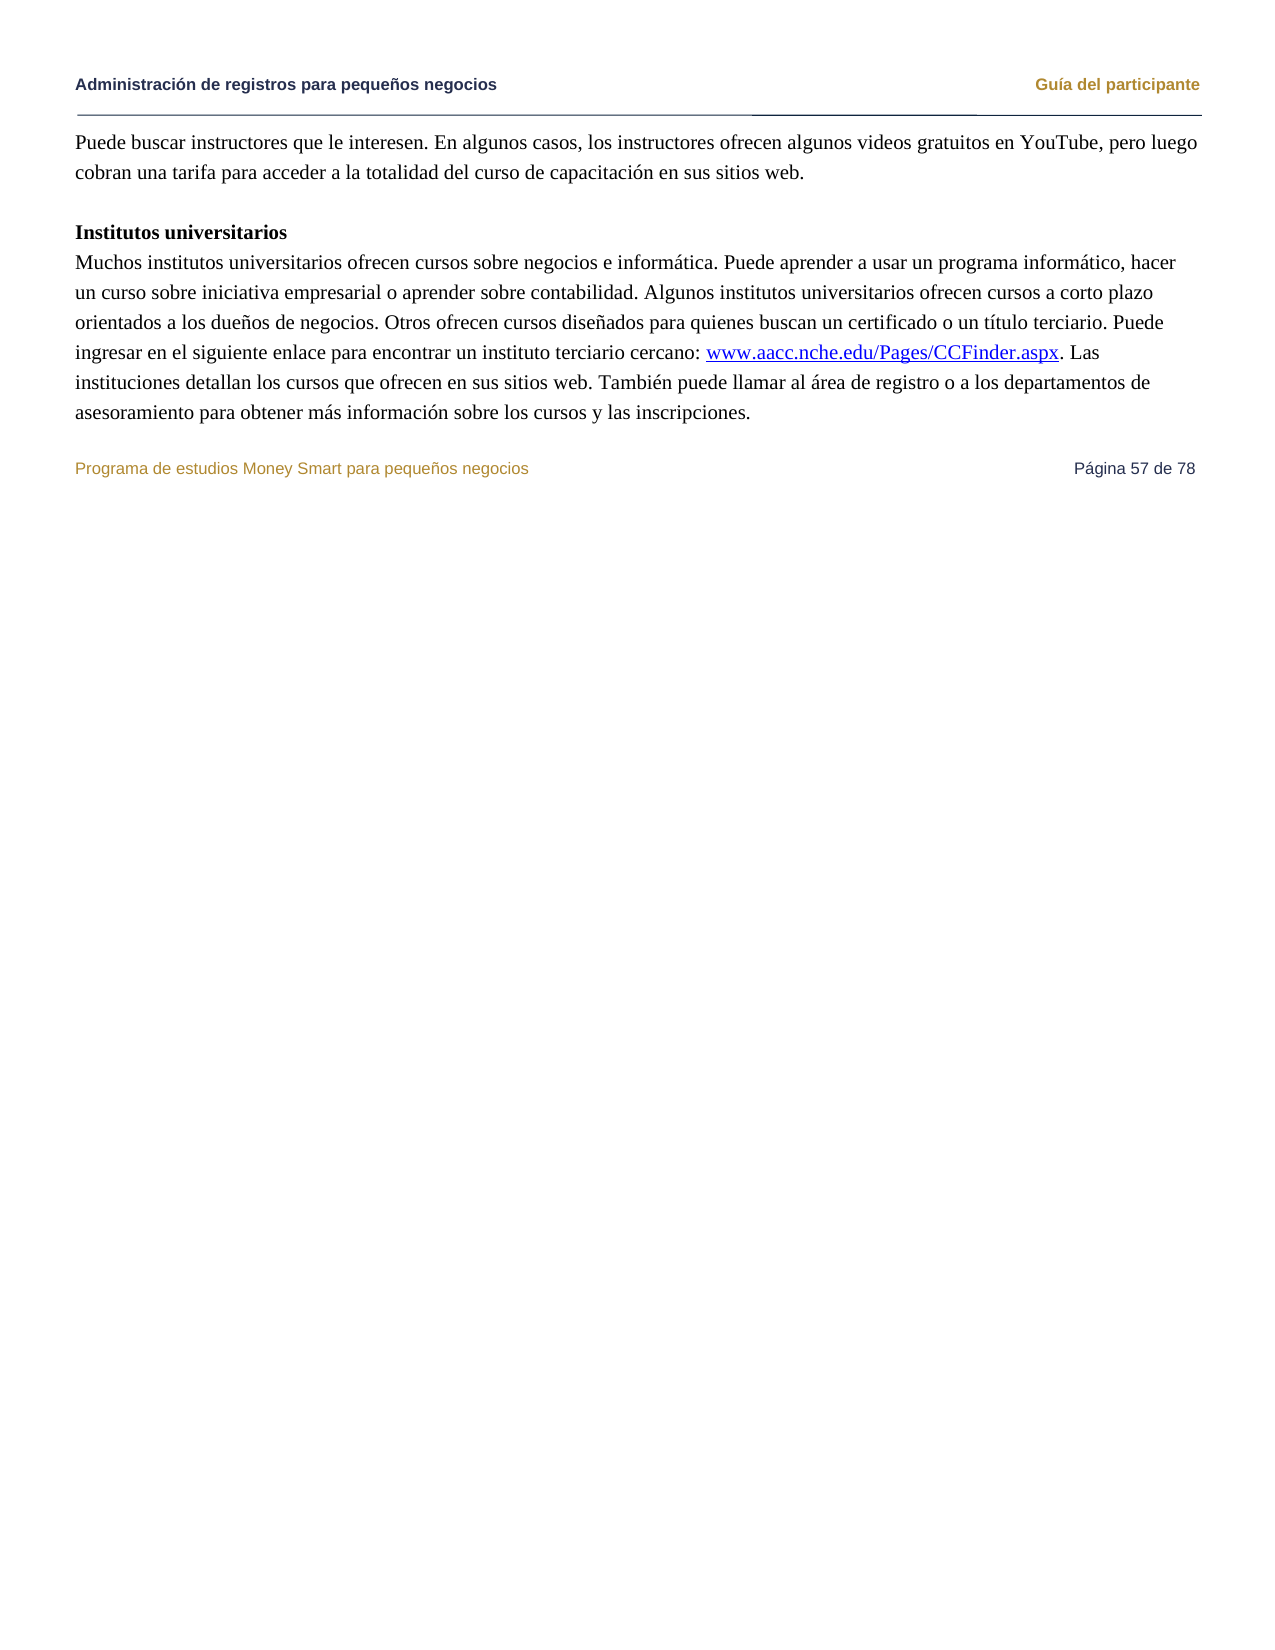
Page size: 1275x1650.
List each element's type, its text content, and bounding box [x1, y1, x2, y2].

text YouTube es un sitio web que permite compartir videos (www.youtube.com); los usuarios pueden cargar, compartir y ver videos. Ofrece mucho material videográfico de capacitaciones sobre software contables. Todos estos videos de capacitación son gratuitos. Puede buscar instructores que le interesen. En algunos casos, los instructores ofrecen algunos videos gratuitos en YouTube, pero luego cobran una tarifa para acceder a la totalidad del curso de capacitación en sus sitios web. [75, 130, 1200, 184]
picture [75, 0, 1202, 289]
text Institutos universitarios [75, 220, 1200, 244]
text Muchos institutos universitarios ofrecen cursos sobre negocios e informática. Puede aprender a usar un programa informático, hacer un curso sobre iniciativa empresarial o aprender sobre contabilidad. Algunos institutos universitarios ofrecen cursos a corto plazo orientados a los dueños de negocios. Otros ofrecen cursos diseñados para quienes buscan un certificado o un título terciario. Puede ingresar en el siguiente enlace para encontrar un instituto terciario cercano: www.aacc.nche.edu/Pages/CCFinder.aspx. Las instituciones detallan los cursos que ofrecen en sus sitios web. También puede llamar al área de registro o a los departamentos de asesoramiento para obtener más información sobre los cursos y las inscripciones. [75, 250, 1200, 424]
